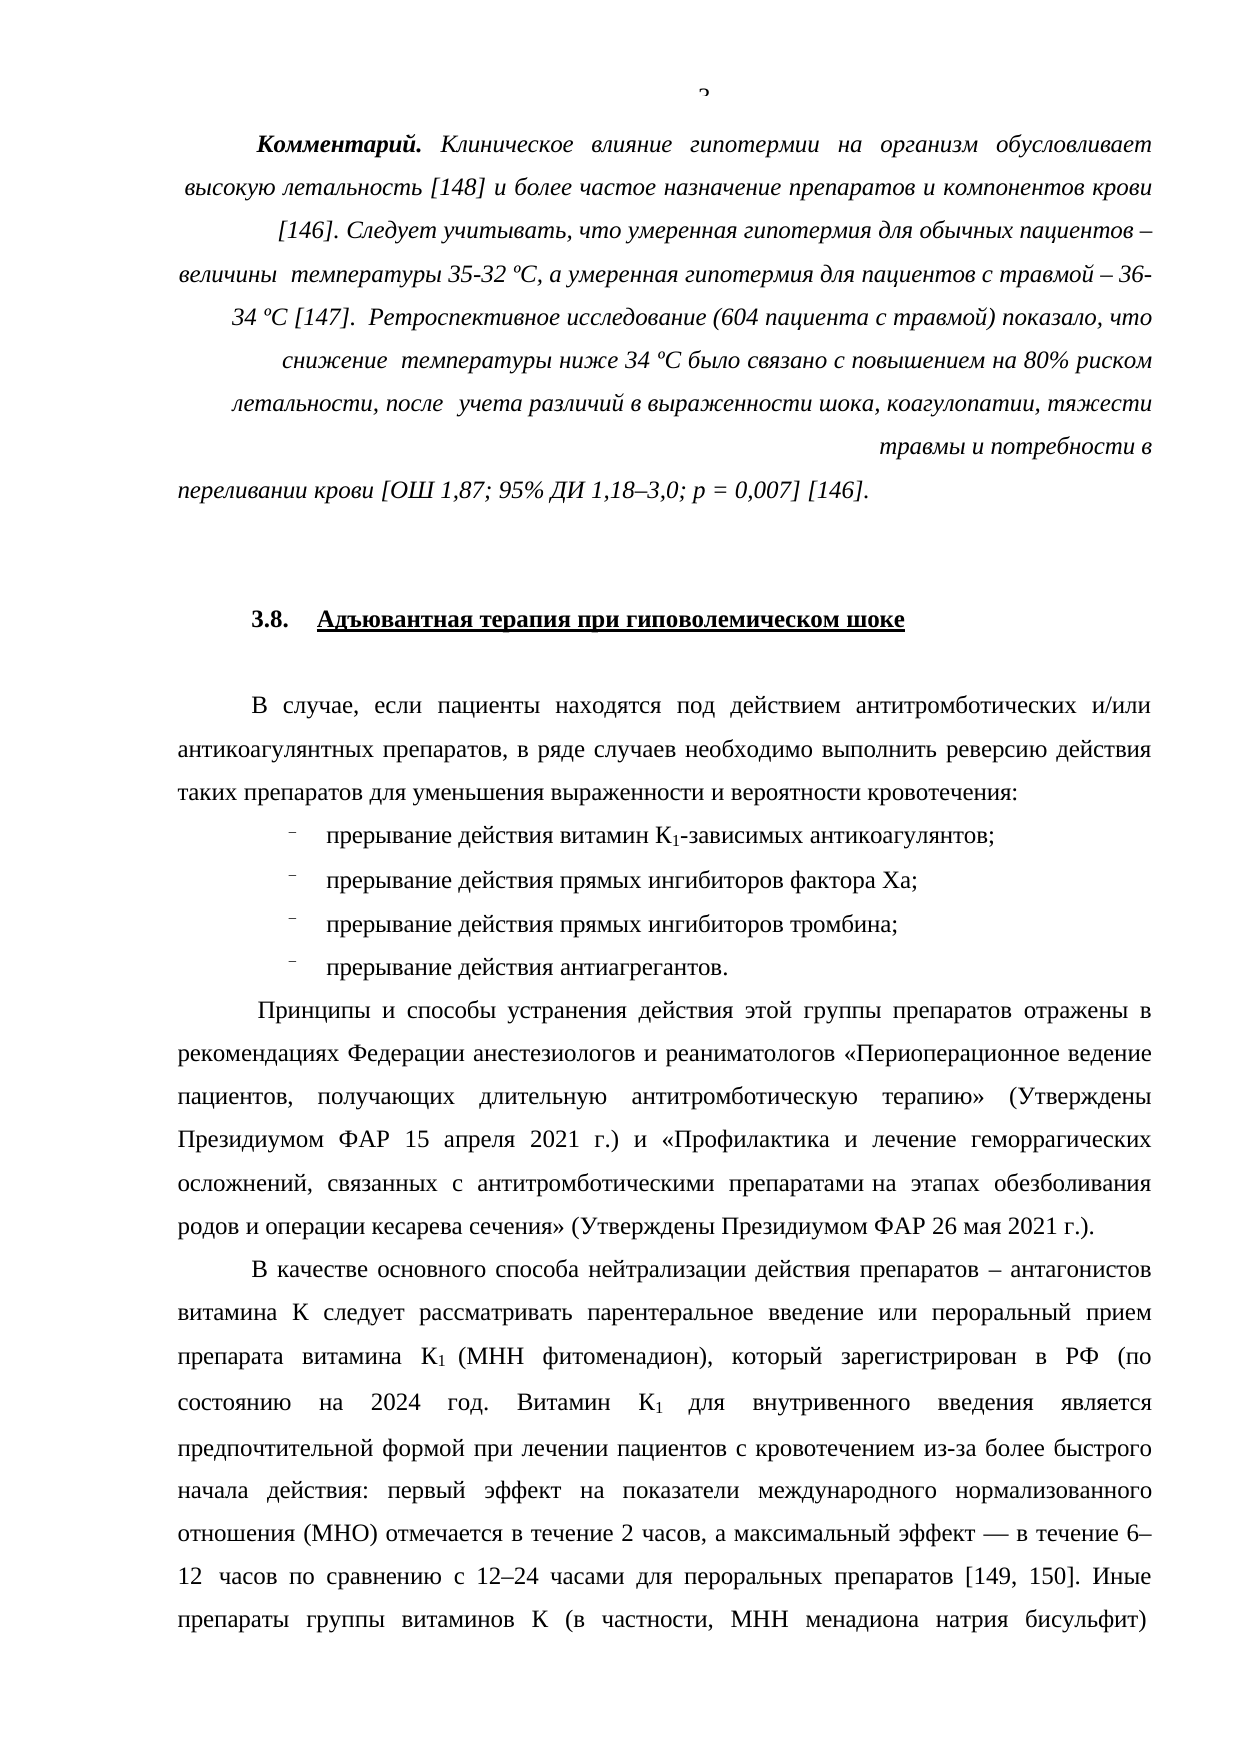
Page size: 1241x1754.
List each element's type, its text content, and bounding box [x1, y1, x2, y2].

list прерывание действия антиагрегантов. [288, 952, 1163, 981]
text Комментарий. Клиническое влияние гипотермии на организм обусловливает высокую летальность [148] и более частое назначение препаратов и компонентов крови [146]. Следует учитывать, что умеренная гипотермия для обычных пациентов – величины температуры 35-32 ºС, а умеренная гипотермия для пациентов с травмой – 36-34 ºС [147]. Ретроспективное исследование (604 пациента с травмой) показало, что снижение температуры ниже 34 ºС было связано с повышением на 80% риском летальности, после учета различий в выраженности шока, коагулопатии, тяжести травмы и потребности в [177, 129, 1152, 460]
list прерывание действия прямых ингибиторов фактора Xа; [288, 866, 1163, 894]
list прерывание действия прямых ингибиторов тромбина; [288, 909, 1163, 938]
text В случае, если пациенты находятся под действием антитромботических и/или антикоагулянтных препаратов, в ряде случаев необходимо выполнить реверсию действия таких препаратов для уменьшения выраженности и вероятности кровотечения: [177, 691, 1151, 806]
list прерывание действия витамин К1-зависимых антикоагулянтов; [288, 821, 1163, 852]
text В качестве основного способа нейтрализации действия препаратов – антагонистов витамина К следует рассматривать парентеральное введение или пероральный прием препарата витамина К1 (МНН фитоменадион), который зарегистрирован в РФ (по состоянию на 2024 год. Витамин К1 для внутривенного введения является предпочтительной формой при лечении пациентов с кровотечением из-за более быстрого начала действия: первый эффект на показатели международного нормализованного отношения (МНО) отмечается в течение 2 часов, а максимальный эффект — в течение 6–12 часов по сравнению с 12–24 часами для пероральных препаратов [149, 150]. Иные препараты группы витаминов К (в частности, МНН менадиона натрия бисульфит) [177, 1254, 1152, 1633]
subtitle Адъювантная терапия при гиповолемическом шоке [251, 604, 1163, 633]
text Принципы и способы устранения действия этой группы препаратов отражены в рекомендациях Федерации анестезиологов и реаниматологов «Периоперационное ведение пациентов, получающих длительную антитромботическую терапию» (Утверждены Президиумом ФАР 15 апреля 2021 г.) и «Профилактика и лечение геморрагических осложнений, связанных с антитромботическими препаратами на этапах обезболивания родов и операции кесарева сечения» (Утверждены Президиумом ФАР 26 мая 2021 г.). [177, 995, 1152, 1239]
text переливании крови [ОШ 1,87; 95% ДИ 1,18–3,0; p = 0,007] [146]. [177, 475, 1163, 504]
